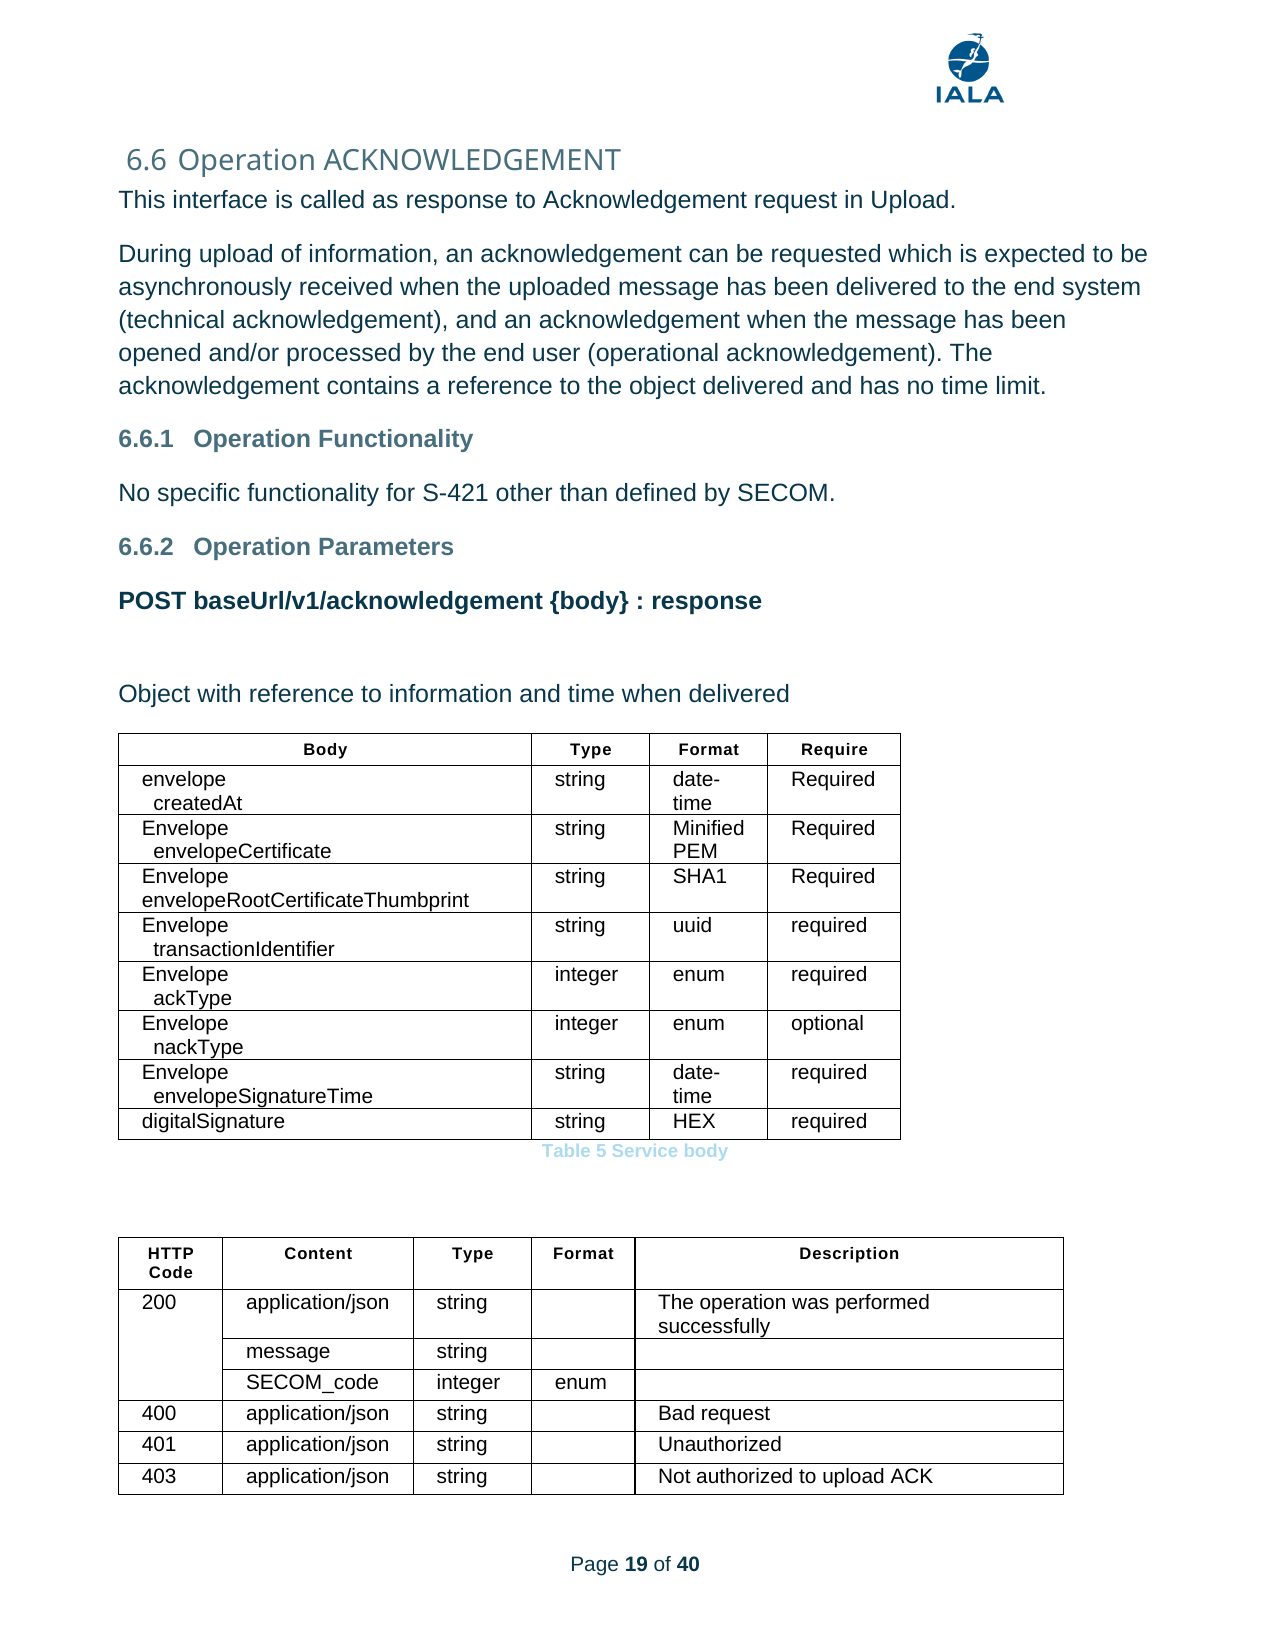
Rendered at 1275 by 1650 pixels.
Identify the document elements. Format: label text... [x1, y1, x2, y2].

table_header Content [223, 1238, 413, 1288]
subtitle Operation Functionality [118, 424, 1152, 453]
table_cell required [768, 962, 900, 1010]
text Object with reference to information and time when delivered [118, 679, 1152, 707]
table_cell Bad request [636, 1401, 1063, 1431]
table_header Description [636, 1238, 1063, 1288]
table_cell Unauthorized [636, 1432, 1063, 1462]
table_cell application/json [223, 1432, 413, 1462]
table_cell Envelope nackType [119, 1011, 531, 1059]
table_cell string [532, 1060, 649, 1108]
table_cell Envelope envelopeCertificate [119, 815, 531, 863]
table_cell SECOM_code [223, 1370, 413, 1400]
table_cell The operation was performed successfully [636, 1290, 1063, 1337]
table_cell [636, 1370, 1063, 1400]
table_cell [532, 1401, 634, 1431]
table_cell string [532, 1109, 649, 1139]
table_cell enum [650, 962, 767, 1010]
table_cell application/json [223, 1401, 413, 1431]
table_header Type [414, 1238, 531, 1288]
table_header Require [768, 734, 900, 765]
table_cell optional [768, 1011, 900, 1059]
table_cell Envelope envelopeRootCertificateThumbprint [119, 864, 531, 912]
table_cell Envelope transactionIdentifier [119, 913, 531, 961]
table_cell string [532, 815, 649, 863]
table_header Format [650, 734, 767, 765]
text No specific functionality for S-421 other than defined by SECOM. [118, 478, 1152, 507]
table_cell string [532, 864, 649, 912]
table_cell uuid [650, 913, 767, 961]
table_cell date-time [650, 1060, 767, 1108]
table_cell 400 [119, 1401, 222, 1431]
table_cell application/json [223, 1290, 413, 1337]
table_header HTTP Code [119, 1238, 222, 1288]
table_cell Required [768, 766, 900, 814]
table_cell string [532, 766, 649, 814]
table_cell [636, 1339, 1063, 1369]
table_cell integer [414, 1370, 531, 1400]
table_cell Envelope ackType [119, 962, 531, 1010]
table_cell required [768, 1060, 900, 1108]
table_cell digitalSignature [119, 1109, 531, 1139]
table_cell [532, 1432, 634, 1462]
table_cell 403 [119, 1464, 222, 1494]
text POST baseUrl/v1/acknowledgement {body} : response [118, 586, 1152, 615]
table_cell 200 [119, 1290, 222, 1400]
table_header Format [532, 1238, 634, 1288]
table_cell [532, 1339, 634, 1369]
table_cell Not authorized to upload ACK [636, 1464, 1063, 1494]
table_cell [532, 1290, 634, 1337]
table_cell Envelope envelopeSignatureTime [119, 1060, 531, 1108]
table_cell integer [532, 1011, 649, 1059]
picture [921, 25, 1016, 118]
table_cell string [414, 1290, 531, 1337]
table_cell Required [768, 864, 900, 912]
table_cell required [768, 1109, 900, 1139]
text This interface is called as response to Acknowledgement request in Upload. [118, 185, 1152, 213]
table_cell SHA1 [650, 864, 767, 912]
table_cell Required [768, 815, 900, 863]
table_cell required [768, 913, 900, 961]
table_cell enum [650, 1011, 767, 1059]
table_cell application/json [223, 1464, 413, 1494]
table_cell string [414, 1464, 531, 1494]
text During upload of information, an acknowledgement can be requested which is expected to be asynchronously received when the uploaded message has been delivered to the end system (technical acknowledgement), and an acknowledgement when the message has been opened and/or processed by the end user (operational acknowledgement). The acknowledgement contains a reference to the object delivered and has no time limit. [118, 238, 1152, 399]
table_cell message [223, 1339, 413, 1369]
table_cell Minified PEM [650, 815, 767, 863]
table_header Body [119, 734, 531, 765]
subtitle Operation Parameters [118, 532, 1152, 561]
table_cell [532, 1464, 634, 1494]
table_cell string [532, 913, 649, 961]
table_cell integer [532, 962, 649, 1010]
table_cell enum [532, 1370, 634, 1400]
text Table 5 Service body [118, 1140, 1152, 1162]
table_cell 401 [119, 1432, 222, 1462]
table_cell date-time [650, 766, 767, 814]
table_header Type [532, 734, 649, 765]
subtitle Operation ACKNOWLEDGEMENT [126, 139, 1152, 179]
table_cell string [414, 1432, 531, 1462]
table_cell HEX [650, 1109, 767, 1139]
table_cell string [414, 1339, 531, 1369]
table_cell string [414, 1401, 531, 1431]
table_cell envelope createdAt [119, 766, 531, 814]
